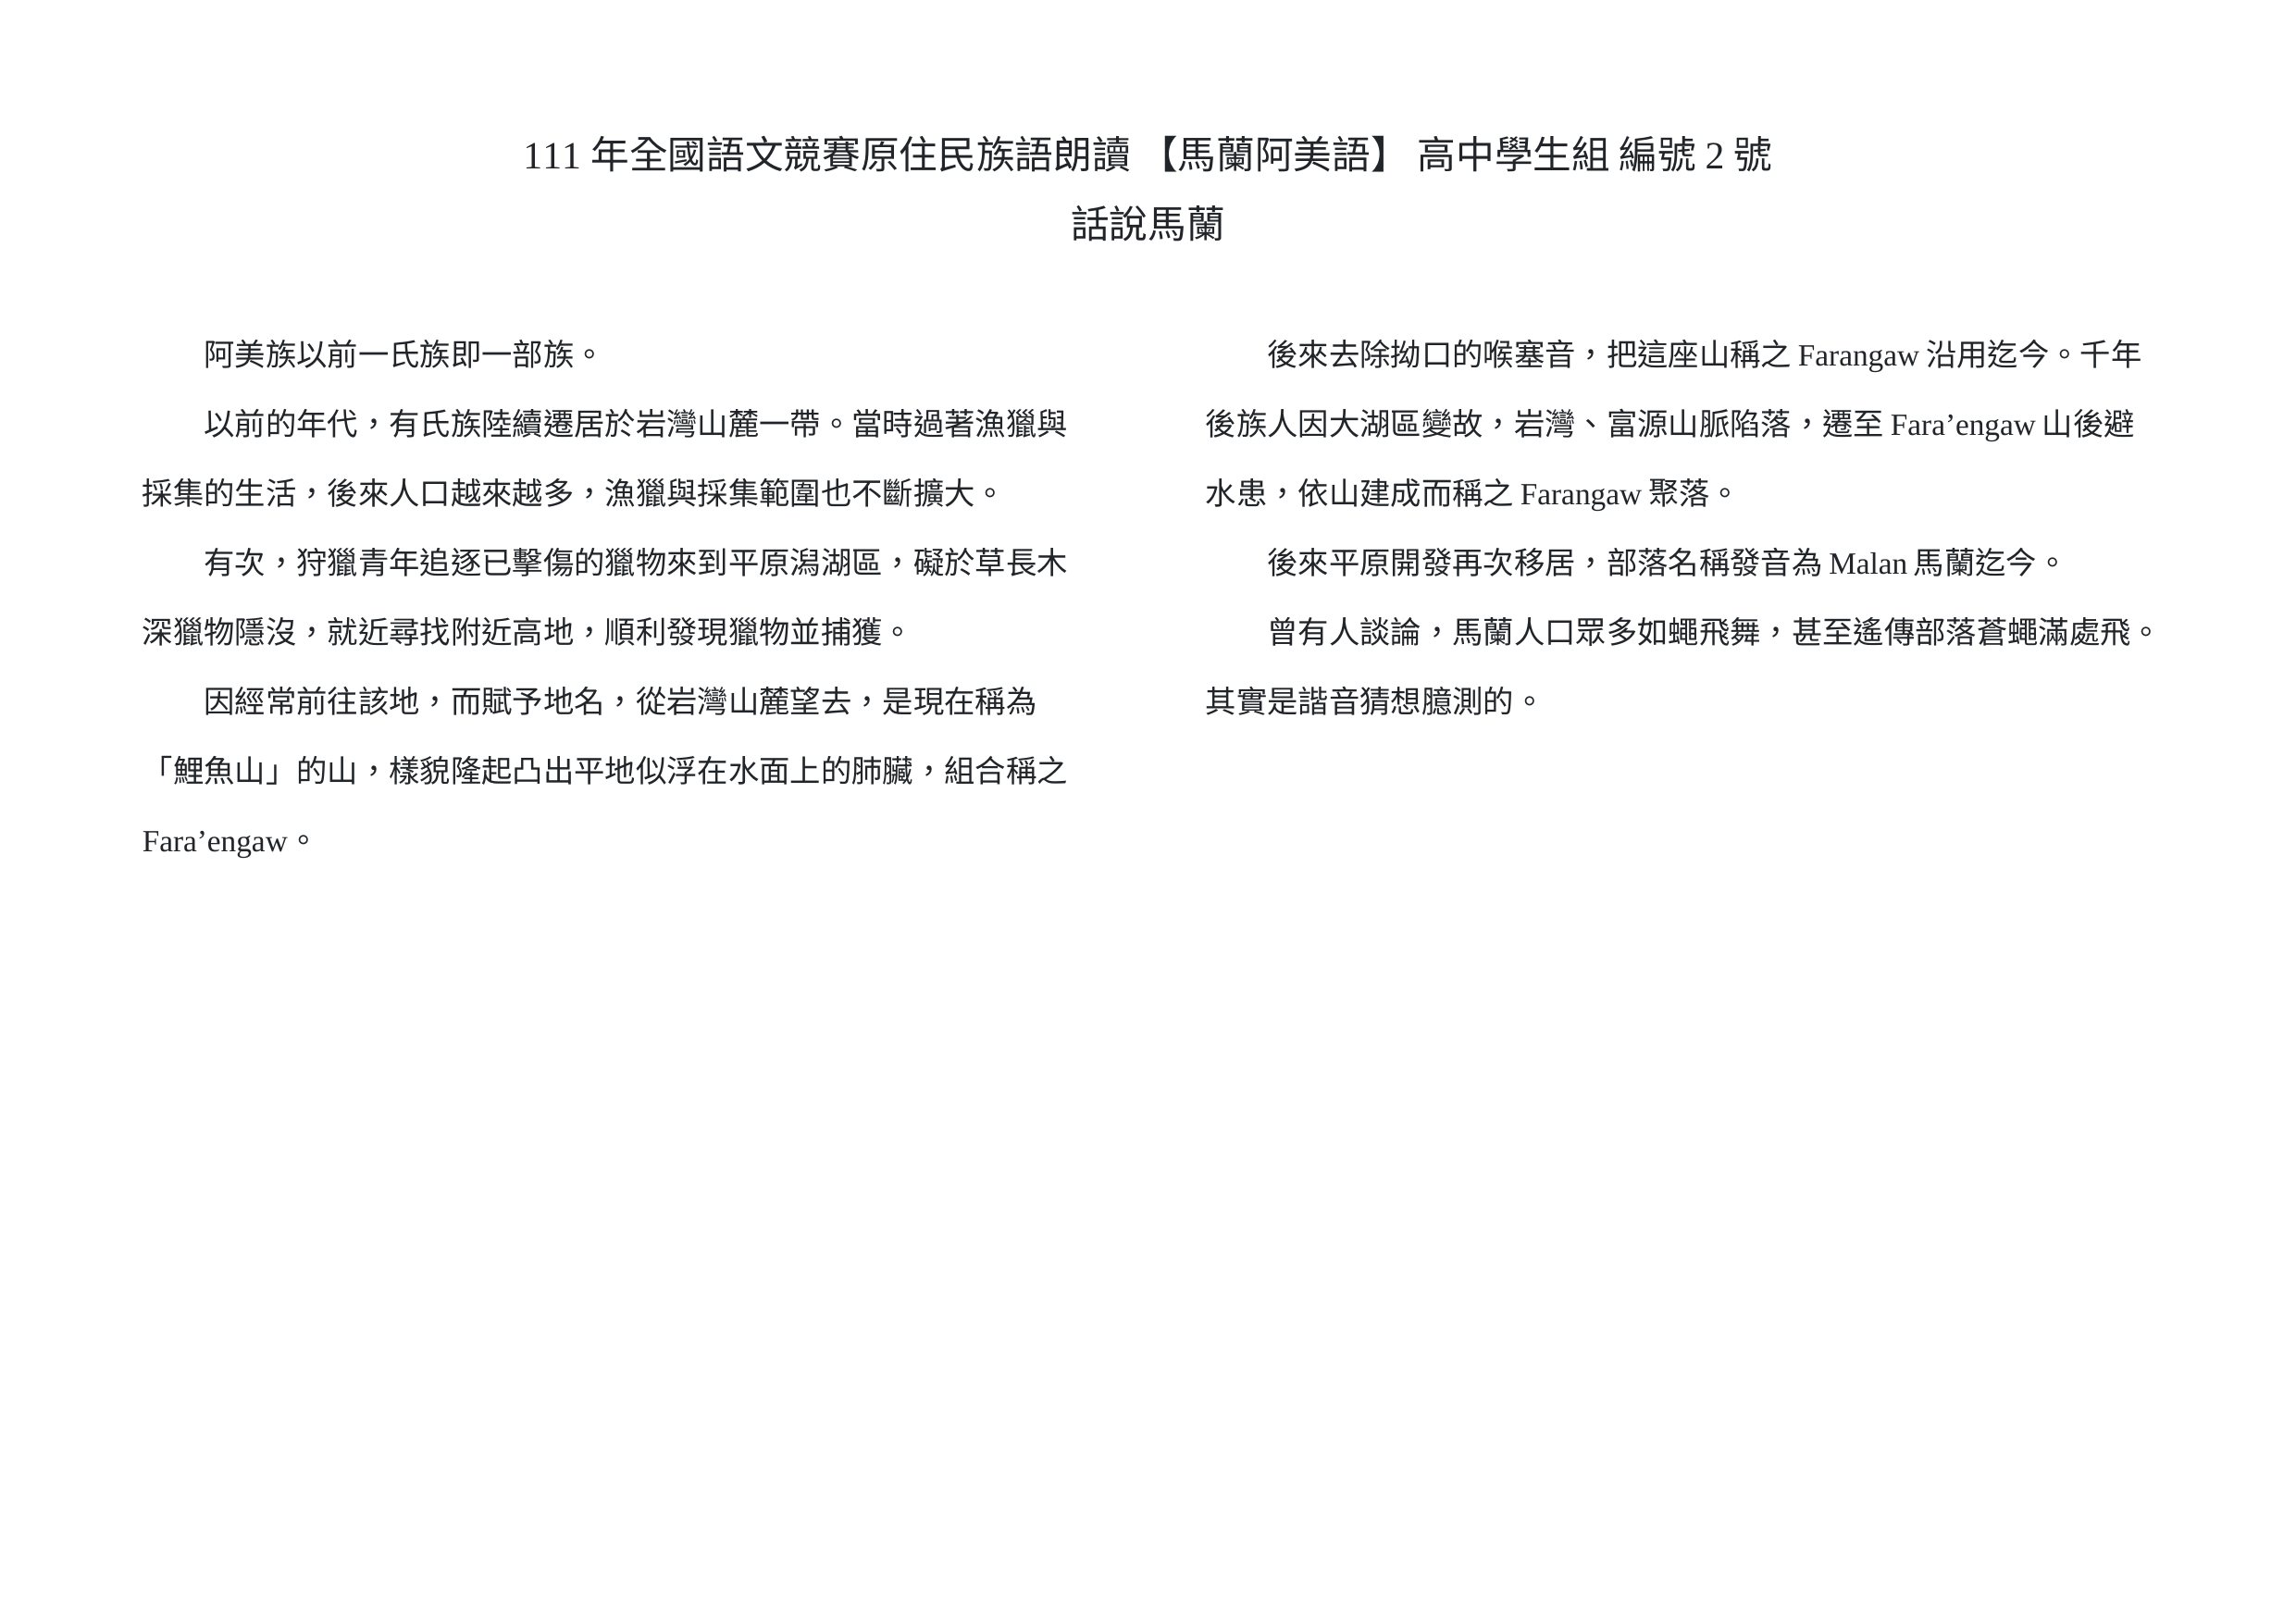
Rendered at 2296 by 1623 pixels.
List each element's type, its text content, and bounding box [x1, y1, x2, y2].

text 阿美族以前一氏族即一部族。 [142, 318, 1090, 388]
text 話說馬蘭 [142, 187, 2153, 256]
text 後來平原開發再次移居，部落名稱發音為Malan馬蘭迄今。 [1206, 527, 2153, 596]
text 111 年全國語文競賽原住民族語朗讀 【馬蘭阿美語】 高中學生組 編號 2 號 [142, 118, 2153, 187]
text 曾有人談論，馬蘭人口眾多如蠅飛舞，甚至遙傳部落蒼蠅滿處飛。其實是諧音猜想臆測的。 [1206, 596, 2153, 735]
text 因經常前往該地，而賦予地名，從岩灣山麓望去，是現在稱為「鯉魚山」的山，樣貌隆起凸出平地似浮在水面上的肺臟，組合稱之Fara’engaw。 [142, 665, 1090, 873]
text 後來去除拗口的喉塞音，把這座山稱之Farangaw沿用迄今。千年後族人因大湖區變故，岩灣、富源山脈陷落，遷至Fara’engaw山後避水患，依山建成而稱之Farangaw聚落。 [1206, 318, 2153, 527]
text 有次，狩獵青年追逐已擊傷的獵物來到平原潟湖區，礙於草長木深獵物隱沒，就近尋找附近高地，順利發現獵物並捕獲。 [142, 527, 1090, 665]
text 以前的年代，有氏族陸續遷居於岩灣山麓一帶。當時過著漁獵與採集的生活，後來人口越來越多，漁獵與採集範圍也不斷擴大。 [142, 388, 1090, 527]
